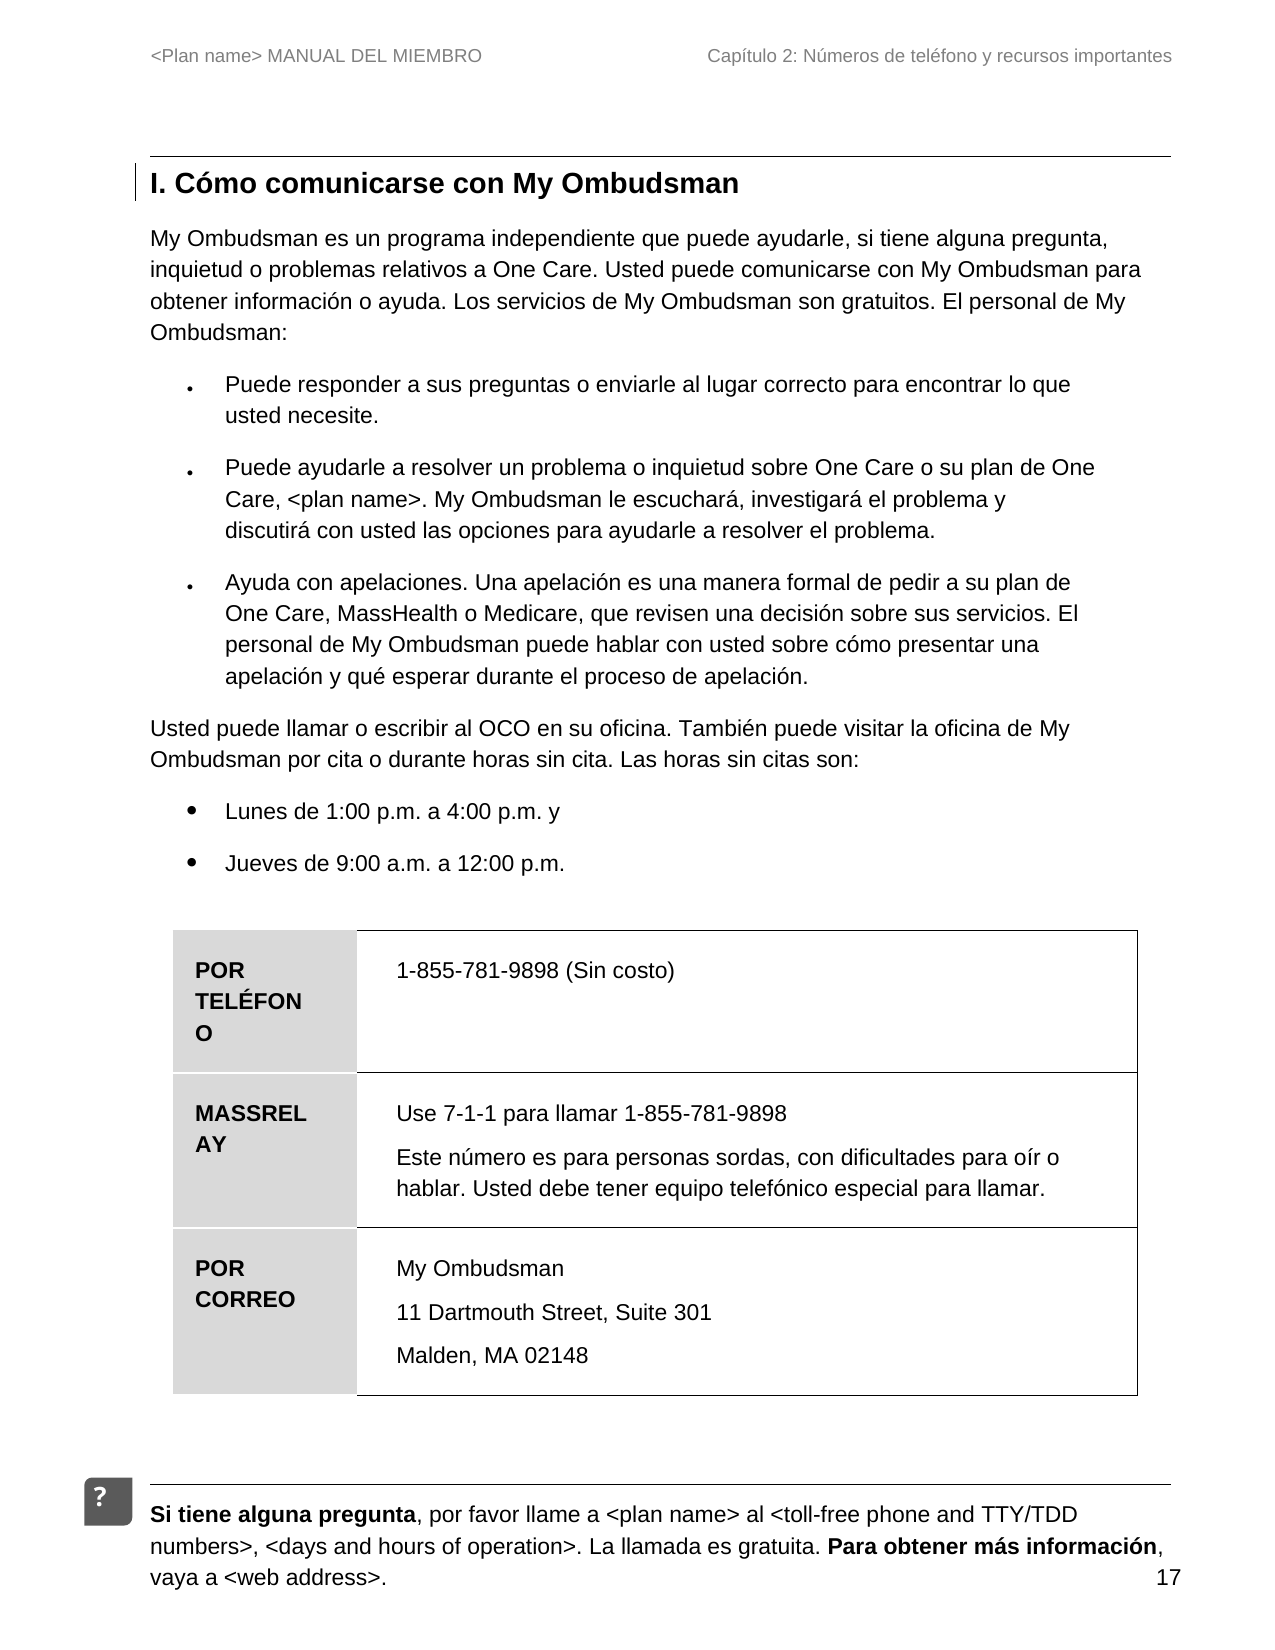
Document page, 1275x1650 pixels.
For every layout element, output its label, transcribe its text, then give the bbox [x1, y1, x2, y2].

table_header 1-855-781-9898 (Sin costo) [357, 931, 1137, 1072]
text My Ombudsman es un programa independiente que puede ayudarle, si tiene alguna pregunta, inquietud o problemas relativos a One Care. Usted puede comunicarse con My Ombudsman para obtener información o ayuda. Los servicios de My Ombudsman son gratuitos. El personal de My Ombudsman: [150, 222, 1171, 347]
table_cell Use 7-1-1 para llamar 1-855-781-9898 Este número es para personas sordas, con dificultades para oír o hablar. Usted debe tener equipo telefónico especial para llamar. [357, 1073, 1137, 1227]
table_cell POR CORREO [173, 1229, 357, 1394]
list Puede ayudarle a resolver un problema o inquietud sobre One Care o su plan de One Care, <plan name>. My Ombudsman le escuchará, investigará el problema y discutirá con usted las opciones para ayudarle a resolver el problema. [187, 451, 1096, 544]
table_cell MassRelay [173, 1074, 357, 1227]
list Ayuda con apelaciones. Una apelación es una manera formal de pedir a su plan de One Care, MassHealth o Medicare, que revisen una decisión sobre sus servicios. El personal de My Ombudsman puede hablar con usted sobre cómo presentar una apelación y qué esperar durante el proceso de apelación. [187, 565, 1096, 690]
list Puede responder a sus preguntas o enviarle al lugar correcto para encontrar lo que usted necesite. [187, 367, 1096, 430]
list Jueves de 9:00 a.m. a 12:00 p.m. [187, 847, 1171, 878]
table_header POR TELÉFONO [173, 931, 357, 1072]
subtitle I. Cómo comunicarse con My Ombudsman [150, 157, 1171, 201]
list Lunes de 1:00 p.m. a 4:00 p.m. y [187, 794, 1171, 826]
table_cell My Ombudsman 11 Dartmouth Street, Suite 301 Malden, MA 02148 [357, 1228, 1137, 1394]
text Usted puede llamar o escribir al OCO en su oficina. También puede visitar la oficina de My Ombudsman por cita o durante horas sin cita. Las horas sin citas son: [150, 711, 1171, 774]
